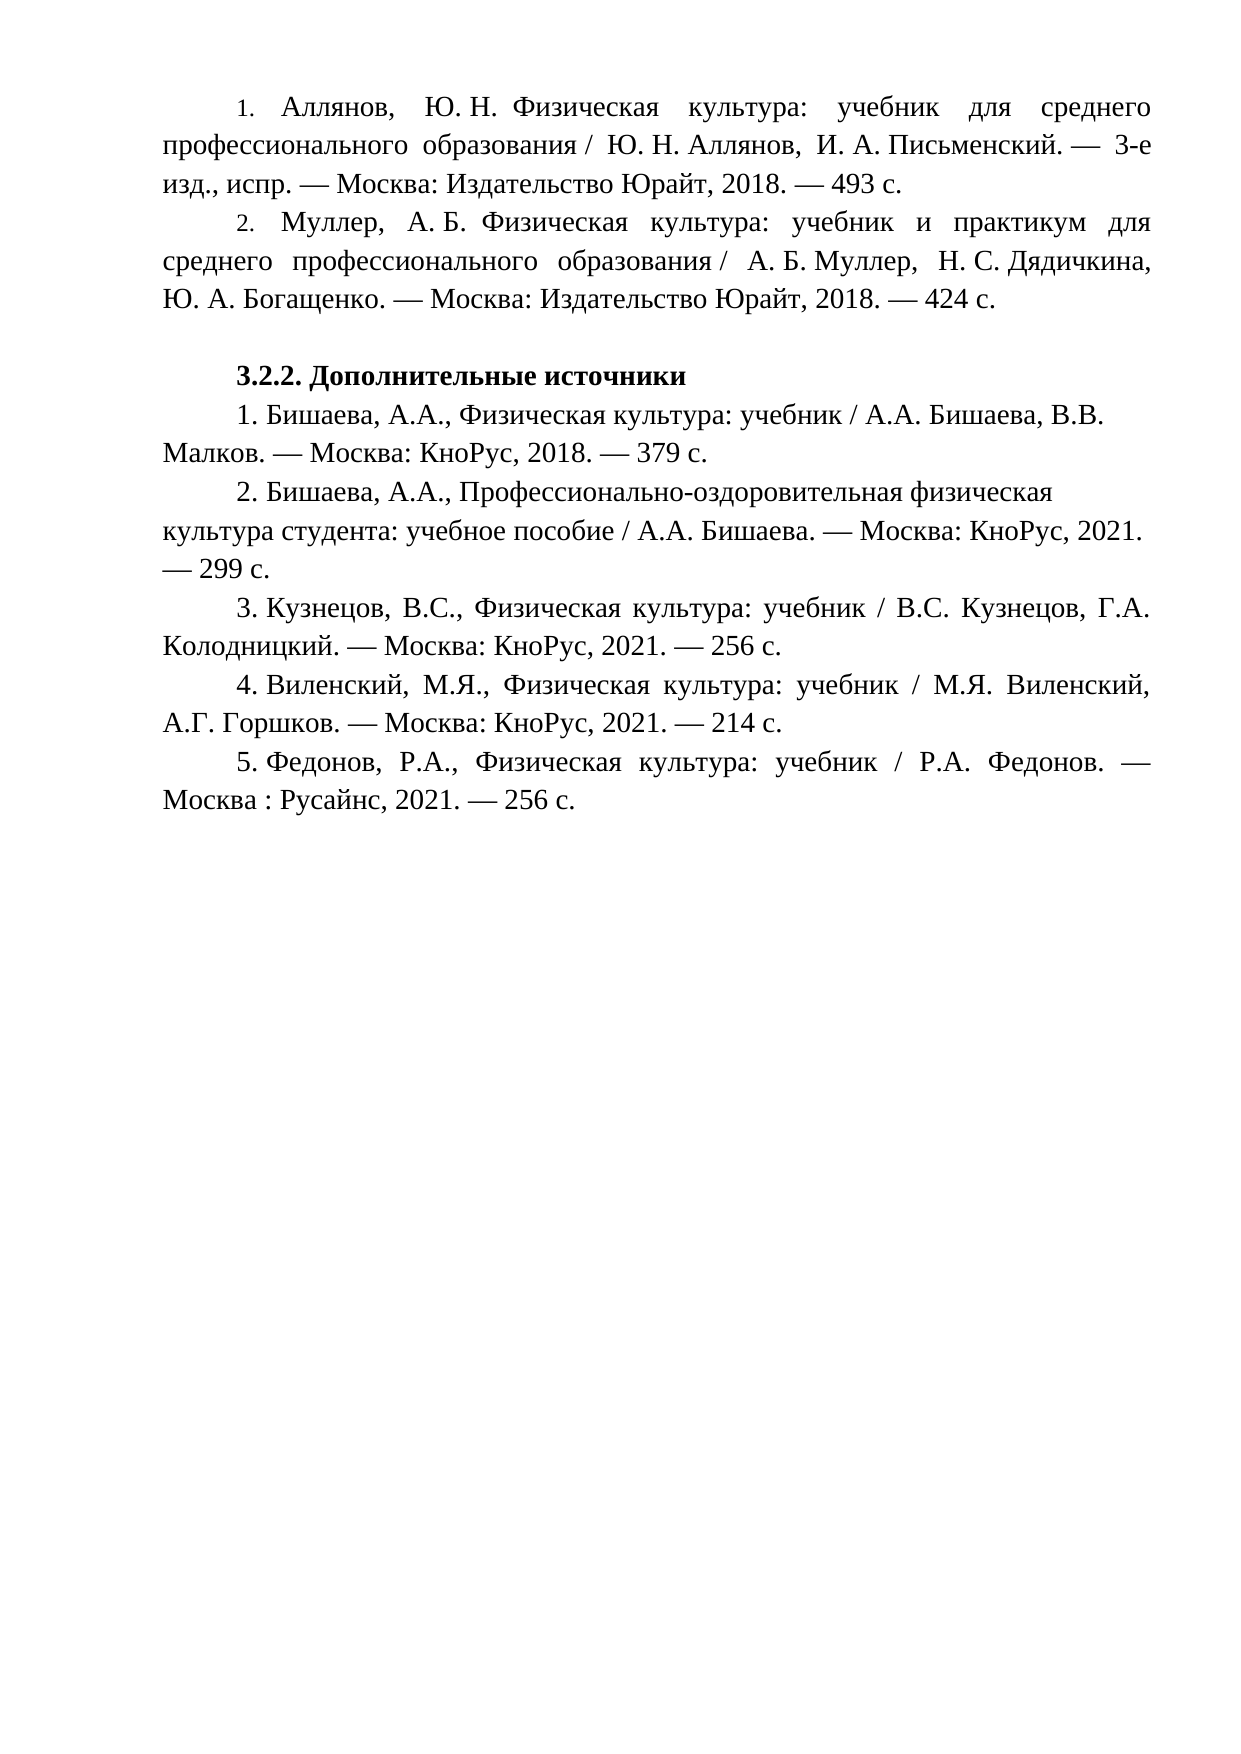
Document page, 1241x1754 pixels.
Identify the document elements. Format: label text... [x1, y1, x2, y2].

list Муллер, А. Б. Физическая культура: учебник и практикум для среднего профессионального образования / А. Б. Муллер, Н. С. Дядичкина, Ю. А. Богащенко. — Москва: Издательство Юрайт, 2018. — 424 с. [162, 204, 1152, 315]
list Федонов, Р.А., Физическая культура: учебник / Р.А. Федонов. — Москва : Русайнс, 2021. — 256 с. [162, 744, 1152, 816]
list Виленский, М.Я., Физическая культура: учебник / М.Я. Виленский, А.Г. Горшков. — Москва: КноРус, 2021. — 214 с. [162, 667, 1152, 739]
list Бишаева, А.А., Профессионально-оздоровительная физическая культура студента: учебное пособие / А.А. Бишаева. — Москва: КноРус, 2021. — 299 с. [162, 474, 1152, 585]
list Бишаева, А.А., Физическая культура: учебник / А.А. Бишаева, В.В. Малков. — Москва: КноРус, 2018. — 379 с. [162, 397, 1152, 469]
list Кузнецов, В.С., Физическая культура: учебник / В.С. Кузнецов, Г.А. Колодницкий. — Москва: КноРус, 2021. — 256 с. [162, 590, 1152, 662]
list Аллянов, Ю. Н. Физическая культура: учебник для среднего профессионального образования / Ю. Н. Аллянов, И. А. Письменский. — 3-е изд., испр. — Москва: Издательство Юрайт, 2018. — 493 с. [162, 89, 1152, 199]
text 3.2.2. Дополнительные источники [177, 358, 1152, 392]
